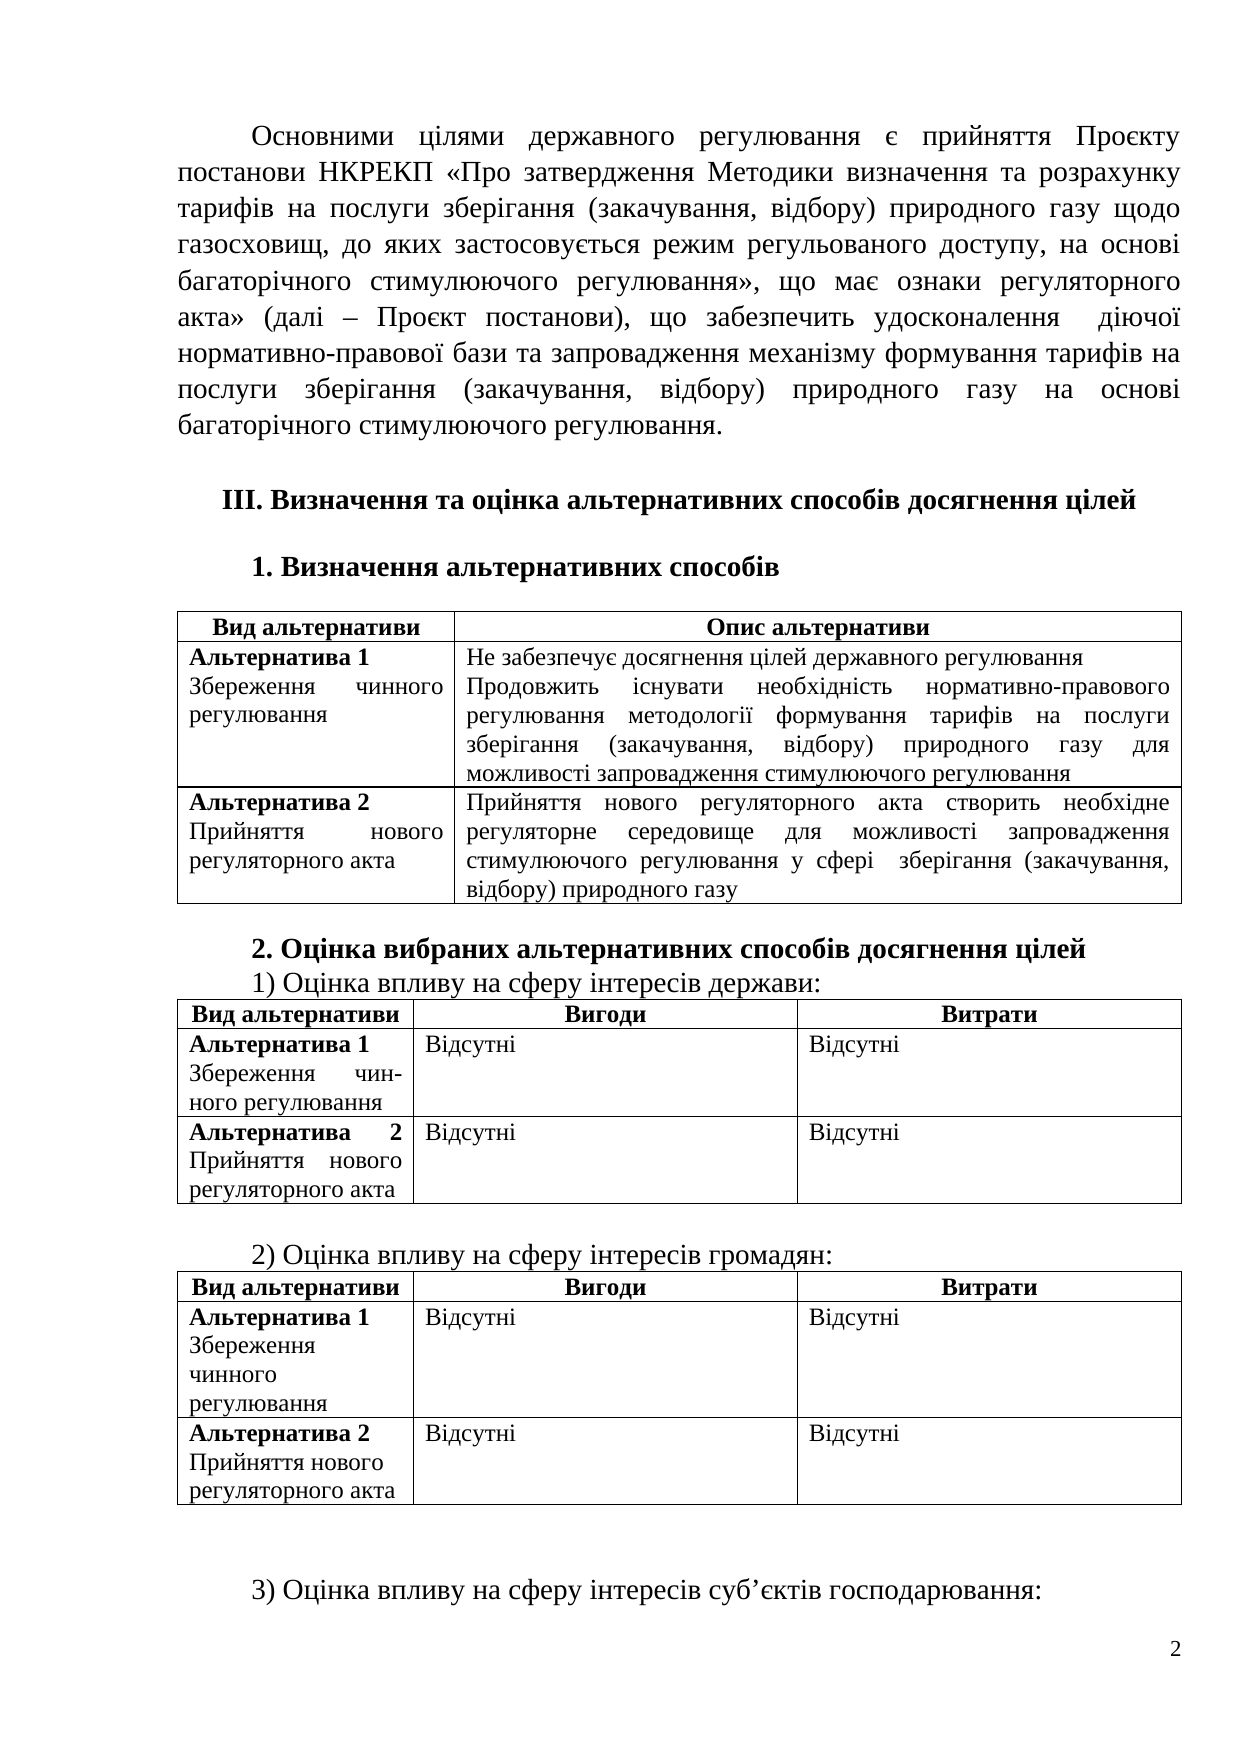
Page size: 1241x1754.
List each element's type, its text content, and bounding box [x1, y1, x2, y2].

table_cell Відсутні [798, 1117, 1181, 1203]
table_header Вигоди [414, 1000, 797, 1028]
table_cell Прийняття нового регуляторного акта створить необхідне регуляторне середовище для можливості запровадження стимулюючого регулювання у сфері зберігання (закачування, відбору) природного газу [455, 788, 1181, 902]
table_cell Відсутні [414, 1302, 797, 1417]
table_header Вид альтернативи [178, 612, 454, 641]
text Основними цілями державного регулювання є прийняття Проєкту постанови НКРЕКП «Про затвердження Методики визначення та розрахунку тарифів на послуги зберігання (закачування, відбору) природного газу щодо газосховищ, до яких застосовується режим регульованого доступу, на основі багаторічного стимулюючого регулювання», що має ознаки регуляторного акта» (далі – Проєкт постанови), що забезпечить удосконалення діючої нормативно-правової бази та запровадження механізму формування тарифів на послуги зберігання (закачування, відбору) природного газу на основі багаторічного стимулюючого регулювання. [177, 118, 1181, 441]
table_header Витрати [798, 1272, 1181, 1301]
table_header Опис альтернативи [455, 612, 1181, 641]
table_cell Альтернатива 1 Збереження чин-ного регулювання [178, 1029, 413, 1116]
table_header Вид альтернативи [178, 1000, 413, 1028]
table_header Вид альтернативи [178, 1272, 413, 1301]
table_cell Відсутні [414, 1117, 797, 1203]
table_cell Альтернатива 2 Прийняття нового регуляторного акта [178, 788, 454, 902]
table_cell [178, 1302, 413, 1417]
table_cell Відсутні [414, 1029, 797, 1116]
list Визначення альтернативних способів [177, 549, 1181, 582]
table_header Вигоди [414, 1272, 797, 1301]
text 2. Оцінка вибраних альтернативних способів досягнення цілей [177, 931, 1181, 965]
table_cell Відсутні [798, 1029, 1181, 1116]
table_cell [178, 1418, 413, 1504]
table_cell Альтернатива 2 Прийняття нового регуляторного акта [178, 1117, 413, 1203]
table_cell Альтернатива 1 Збереження чинного регулювання [178, 642, 454, 786]
table_header Витрати [798, 1000, 1181, 1028]
table_cell Відсутні [414, 1418, 797, 1504]
text 1) Оцінка впливу на сферу інтересів держави: [177, 965, 1181, 998]
table_cell Відсутні [798, 1302, 1181, 1417]
table_cell Відсутні [798, 1418, 1181, 1504]
text 2) Оцінка впливу на сферу інтересів громадян: [177, 1237, 1181, 1271]
text 3) Оцінка впливу на сферу інтересів суб’єктів господарювання: [177, 1572, 1181, 1606]
text ІІІ. Визначення та оцінка альтернативних способів досягнення цілей [177, 482, 1181, 515]
table_cell Не забезпечує досягнення цілей державного регулювання Продовжить існувати необхідність нормативно-правового регулювання методології формування тарифів на послуги зберігання (закачування, відбору) природного газу для можливості запровадження стимулюючого регулювання [455, 642, 1181, 786]
